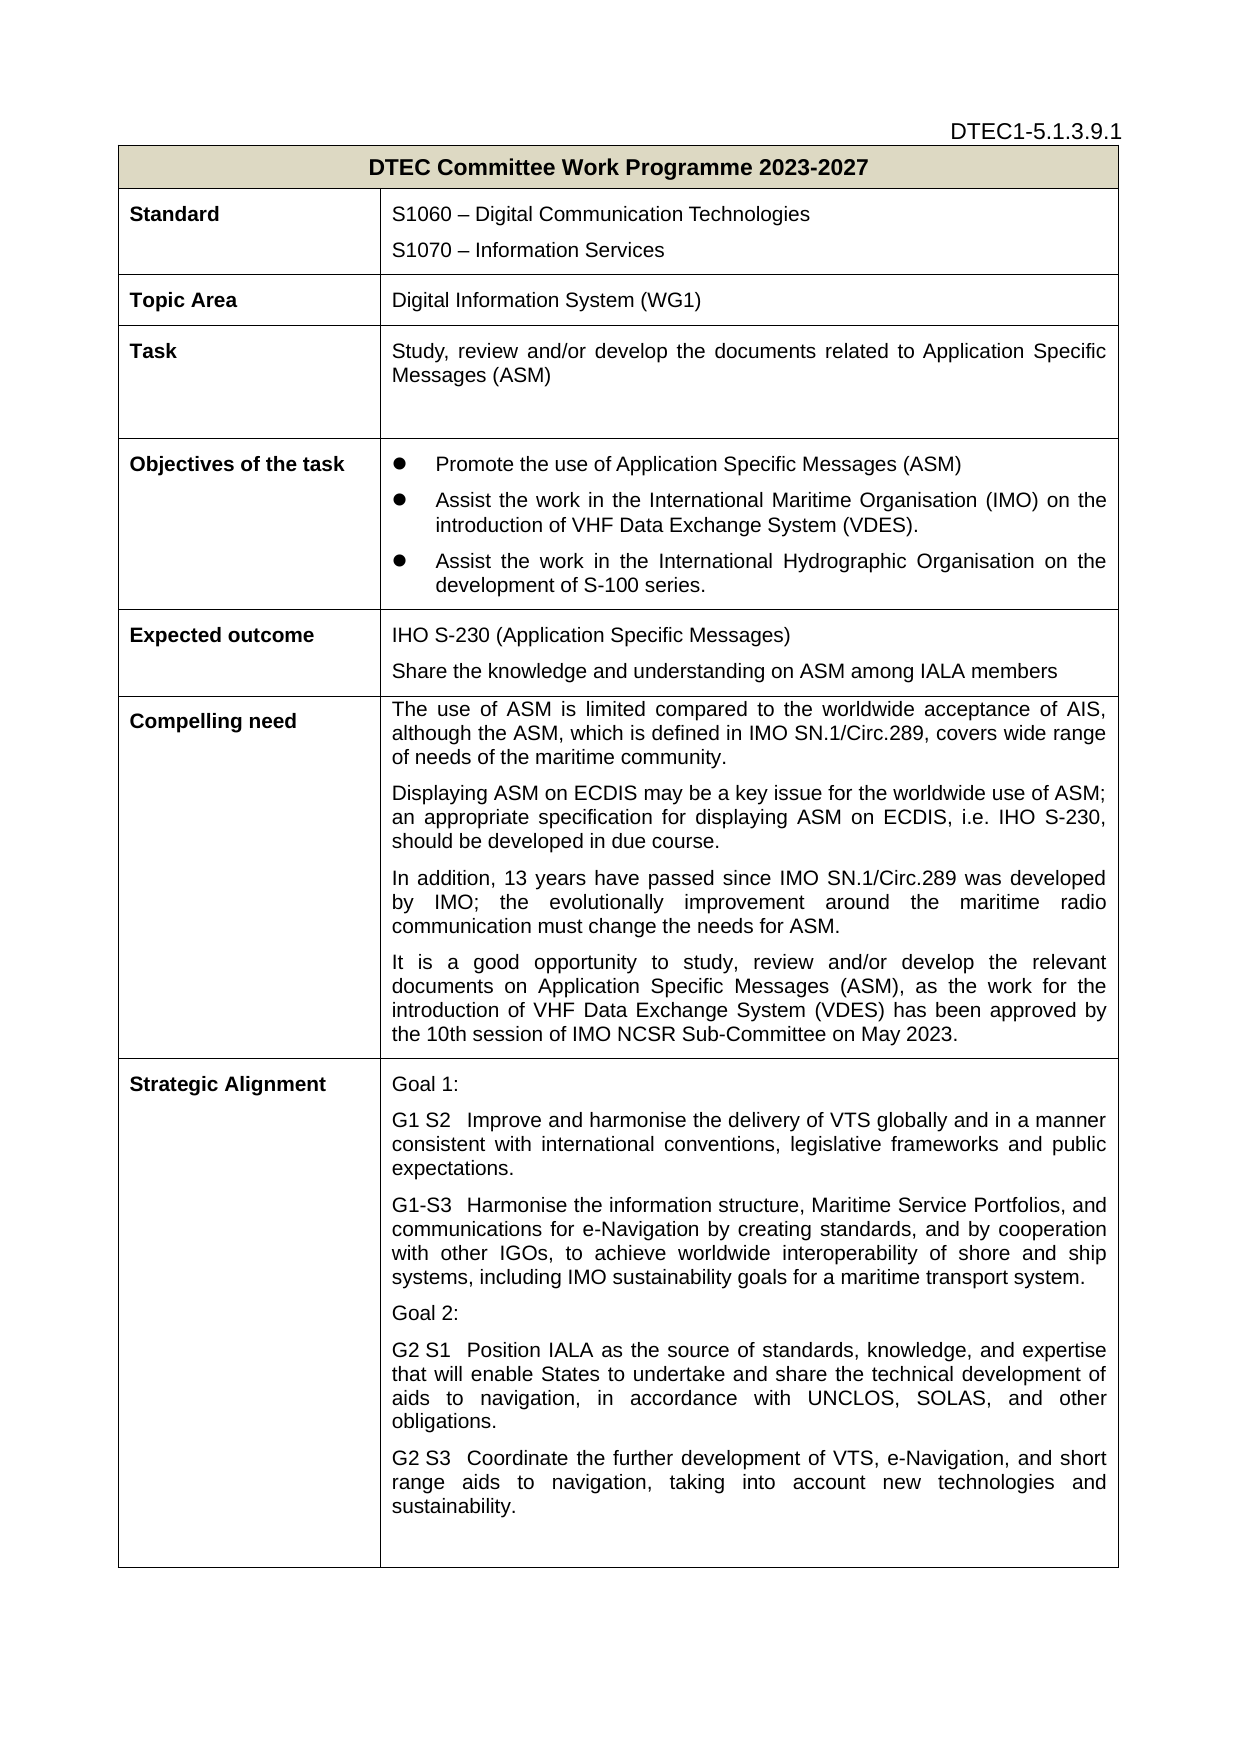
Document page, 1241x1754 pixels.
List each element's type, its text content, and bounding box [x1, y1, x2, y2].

table_header DTEC Committee Work Programme 2023-2027 [119, 146, 1118, 188]
table_cell IHO S-230 (Application Specific Messages) Share the knowledge and understanding on ASM among IALA members [381, 610, 1118, 696]
table_cell The use of ASM is limited compared to the worldwide acceptance of AIS, although the ASM, which is defined in IMO SN.1/Circ.289, covers wide range of needs of the maritime community. Displaying ASM on ECDIS may be a key issue for the worldwide use of ASM; an appropriate specification for displaying ASM on ECDIS, i.e. IHO S-230, should be developed in due course. In addition, 13 years have passed since IMO SN.1/Circ.289 was developed by IMO; the evolutionally improvement around the maritime radio communication must change the needs for ASM. It is a good opportunity to study, review and/or develop the relevant documents on Application Specific Messages (ASM), as the work for the introduction of VHF Data Exchange System (VDES) has been approved by the 10th session of IMO NCSR Sub-Committee on May 2023. [381, 697, 1118, 1058]
table_cell Goal 1: G1 S2 Improve and harmonise the delivery of VTS globally and in a manner consistent with international conventions, legislative frameworks and public expectations. G1‐S3 Harmonise the information structure, Maritime Service Portfolios, and communications for e‐Navigation by creating standards, and by cooperation with other IGOs, to achieve worldwide interoperability of shore and ship systems, including IMO sustainability goals for a maritime transport system. Goal 2: G2 S1 Position IALA as the source of standards, knowledge, and expertise that will enable States to undertake and share the technical development of aids to navigation, in accordance with UNCLOS, SOLAS, and other obligations. G2 S3 Coordinate the further development of VTS, e‐Navigation, and short range aids to navigation, taking into account new technologies and sustainability. [381, 1059, 1118, 1567]
table_cell Digital Information System (WG1) [381, 275, 1118, 325]
table_cell Objectives of the task [119, 439, 380, 609]
table_cell S1060 – Digital Communication Technologies S1070 – Information Services [381, 189, 1118, 274]
table_cell Study, review and/or develop the documents related to Application Specific Messages (ASM) [381, 326, 1118, 438]
table_cell Compelling need [119, 697, 380, 1058]
text DTEC1-5.1.3.9.1 [118, 118, 1122, 144]
table_cell Expected outcome [119, 610, 380, 696]
table_cell Promote the use of Application Specific Messages (ASM) Assist the work in the International Maritime Organisation (IMO) on the introduction of VHF Data Exchange System (VDES). Assist the work in the International Hydrographic Organisation on the development of S-100 series. [381, 439, 1118, 609]
table_cell Topic Area [119, 275, 380, 325]
table_cell Standard [119, 189, 380, 274]
table_cell Task [119, 326, 380, 438]
table_cell Strategic Alignment [119, 1059, 380, 1567]
